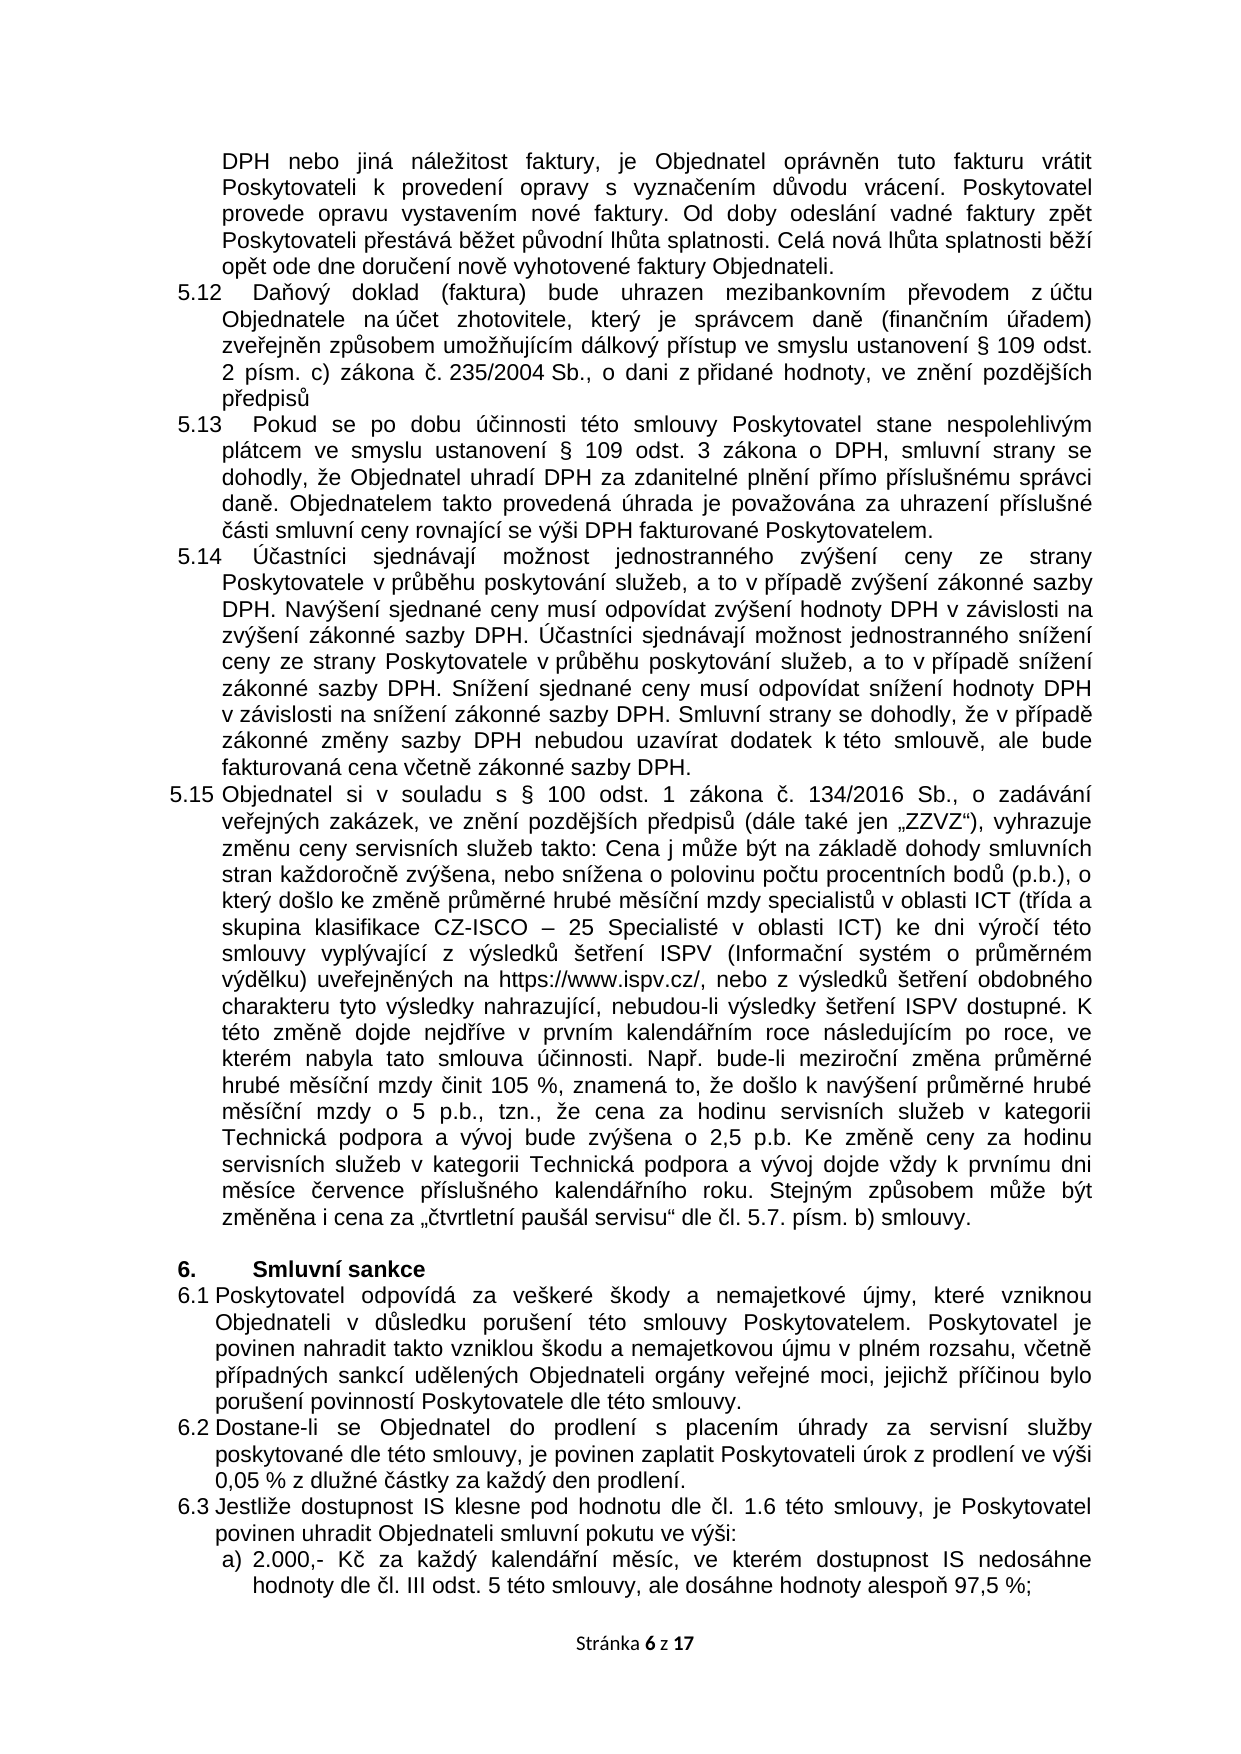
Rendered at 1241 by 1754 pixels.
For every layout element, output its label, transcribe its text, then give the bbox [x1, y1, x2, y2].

list Smluvní sankce [177, 1256, 1093, 1282]
list Účastníci sjednávají možnost jednostranného zvýšení ceny ze strany Poskytovatele v průběhu poskytování služeb, a to v případě zvýšení zákonné sazby DPH. Navýšení sjednané ceny musí odpovídat zvýšení hodnoty DPH v závislosti na zvýšení zákonné sazby DPH. Účastníci sjednávají možnost jednostranného snížení ceny ze strany Poskytovatele v průběhu poskytování služeb, a to v případě snížení zákonné sazby DPH. Snížení sjednané ceny musí odpovídat snížení hodnoty DPH v závislosti na snížení zákonné sazby DPH. Smluvní strany se dohodly, že v případě zákonné změny sazby DPH nebudou uzavírat dodatek k této smlouvě, ale bude fakturovaná cena včetně zákonné sazby DPH. [177, 543, 1093, 780]
list Dostane-li se Objednatel do prodlení s placením úhrady za servisní služby poskytované dle této smlouvy, je povinen zaplatit Poskytovateli úrok z prodlení ve výši 0,05 % z dlužné částky za každý den prodlení. [177, 1414, 1093, 1493]
list 2.000,- Kč za každý kalendářní měsíc, ve kterém dostupnost IS nedosáhne hodnoty dle čl. III odst. 5 této smlouvy, ale dosáhne hodnoty alespoň 97,5 %; [222, 1546, 1093, 1599]
list Objednatel si v souladu s § 100 odst. 1 zákona č. 134/2016 Sb., o zadávání veřejných zakázek, ve znění pozdějších předpisů (dále také jen „ZZVZ“), vyhrazuje změnu ceny servisních služeb takto: Cena j může být na základě dohody smluvních stran každoročně zvýšena, nebo snížena o polovinu počtu procentních bodů (p.b.), o který došlo ke změně průměrné hrubé měsíční mzdy specialistů v oblasti ICT (třída a skupina klasifikace CZ-ISCO – 25 Specialisté v oblasti ICT) ke dni výročí této smlouvy vyplývající z výsledků šetření ISPV (Informační systém o průměrném výdělku) uveřejněných na https://www.ispv.cz/, nebo z výsledků šetření obdobného charakteru tyto výsledky nahrazující, nebudou-li výsledky šetření ISPV dostupné. K této změně dojde nejdříve v prvním kalendářním roce následujícím po roce, ve kterém nabyla tato smlouva účinnosti. Např. bude-li meziroční změna průměrné hrubé měsíční mzdy činit 105 %, znamená to, že došlo k navýšení průměrné hrubé měsíční mzdy o 5 p.b., tzn., že cena za hodinu servisních služeb v kategorii Technická podpora a vývoj bude zvýšena o 2,5 p.b. Ke změně ceny za hodinu servisních služeb v kategorii Technická podpora a vývoj dojde vždy k prvnímu dni měsíce července příslušného kalendářního roku. Stejným způsobem může být změněna i cena za „čtvrtletní paušál servisu“ dle čl. 5.7. písm. b) smlouvy. [169, 780, 1093, 1230]
list Poskytovatel odpovídá za veškeré škody a nemajetkové újmy, které vzniknou Objednateli v důsledku porušení této smlouvy Poskytovatelem. Poskytovatel je povinen nahradit takto vzniklou škodu a nemajetkovou újmu v plném rozsahu, včetně případných sankcí udělených Objednateli orgány veřejné moci, jejichž příčinou bylo porušení povinností Poskytovatele dle této smlouvy. [177, 1282, 1093, 1414]
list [177, 148, 1093, 279]
list Jestliže dostupnost IS klesne pod hodnotu dle čl. 1.6 této smlouvy, je Poskytovatel povinen uhradit Objednateli smluvní pokutu ve výši: [177, 1493, 1093, 1546]
list Daňový doklad (faktura) bude uhrazen mezibankovním převodem z účtu Objednatele na účet zhotovitele, který je správcem daně (finančním úřadem) zveřejněn způsobem umožňujícím dálkový přístup ve smyslu ustanovení § 109 odst. 2 písm. c) zákona č. 235/2004 Sb., o dani z přidané hodnoty, ve znění pozdějších předpisů [177, 279, 1093, 411]
list Pokud se po dobu účinnosti této smlouvy Poskytovatel stane nespolehlivým plátcem ve smyslu ustanovení § 109 odst. 3 zákona o DPH, smluvní strany se dohodly, že Objednatel uhradí DPH za zdanitelné plnění přímo příslušnému správci daně. Objednatelem takto provedená úhrada je považována za uhrazení příslušné části smluvní ceny rovnající se výši DPH fakturované Poskytovatelem. [177, 411, 1093, 543]
